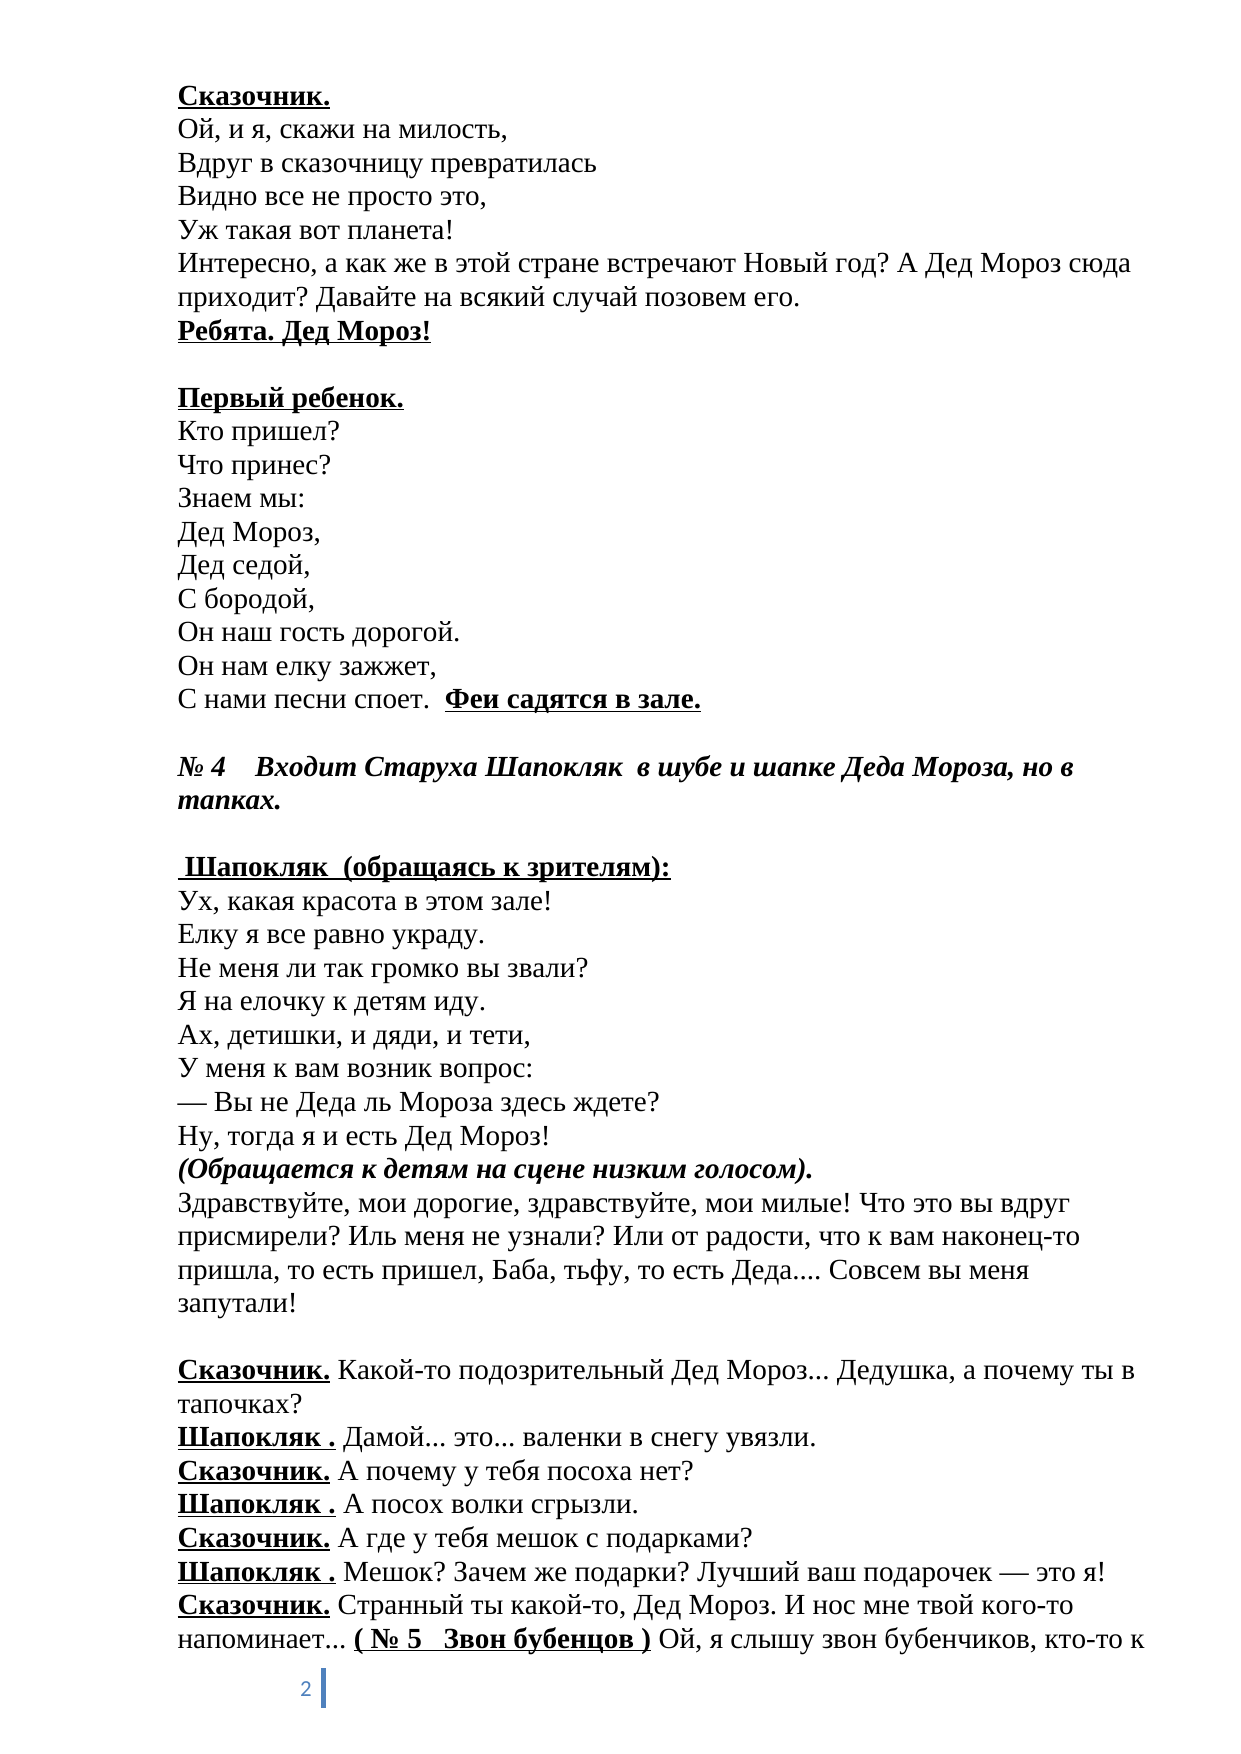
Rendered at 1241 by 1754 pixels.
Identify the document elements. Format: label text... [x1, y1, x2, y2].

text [177, 44, 1152, 715]
text № 4 Входит Старуха Шапокляк в шубе и шапке Деда Мороза, но в тапках. Шапокляк (обращаясь к зрителям): Ух, какая красота в этом зале! Елку я все равно украду. Не меня ли так громко вы звали? Я на елочку к детям иду. Ах, детишки, и дяди, и тети, У меня к вам возник вопрос: — Вы не Деда ль Мороза здесь ждете? Ну, тогда я и есть Дед Мороз! (Обращается к детям на сцене низким голосом). [177, 715, 1152, 1185]
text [177, 1185, 1152, 1654]
